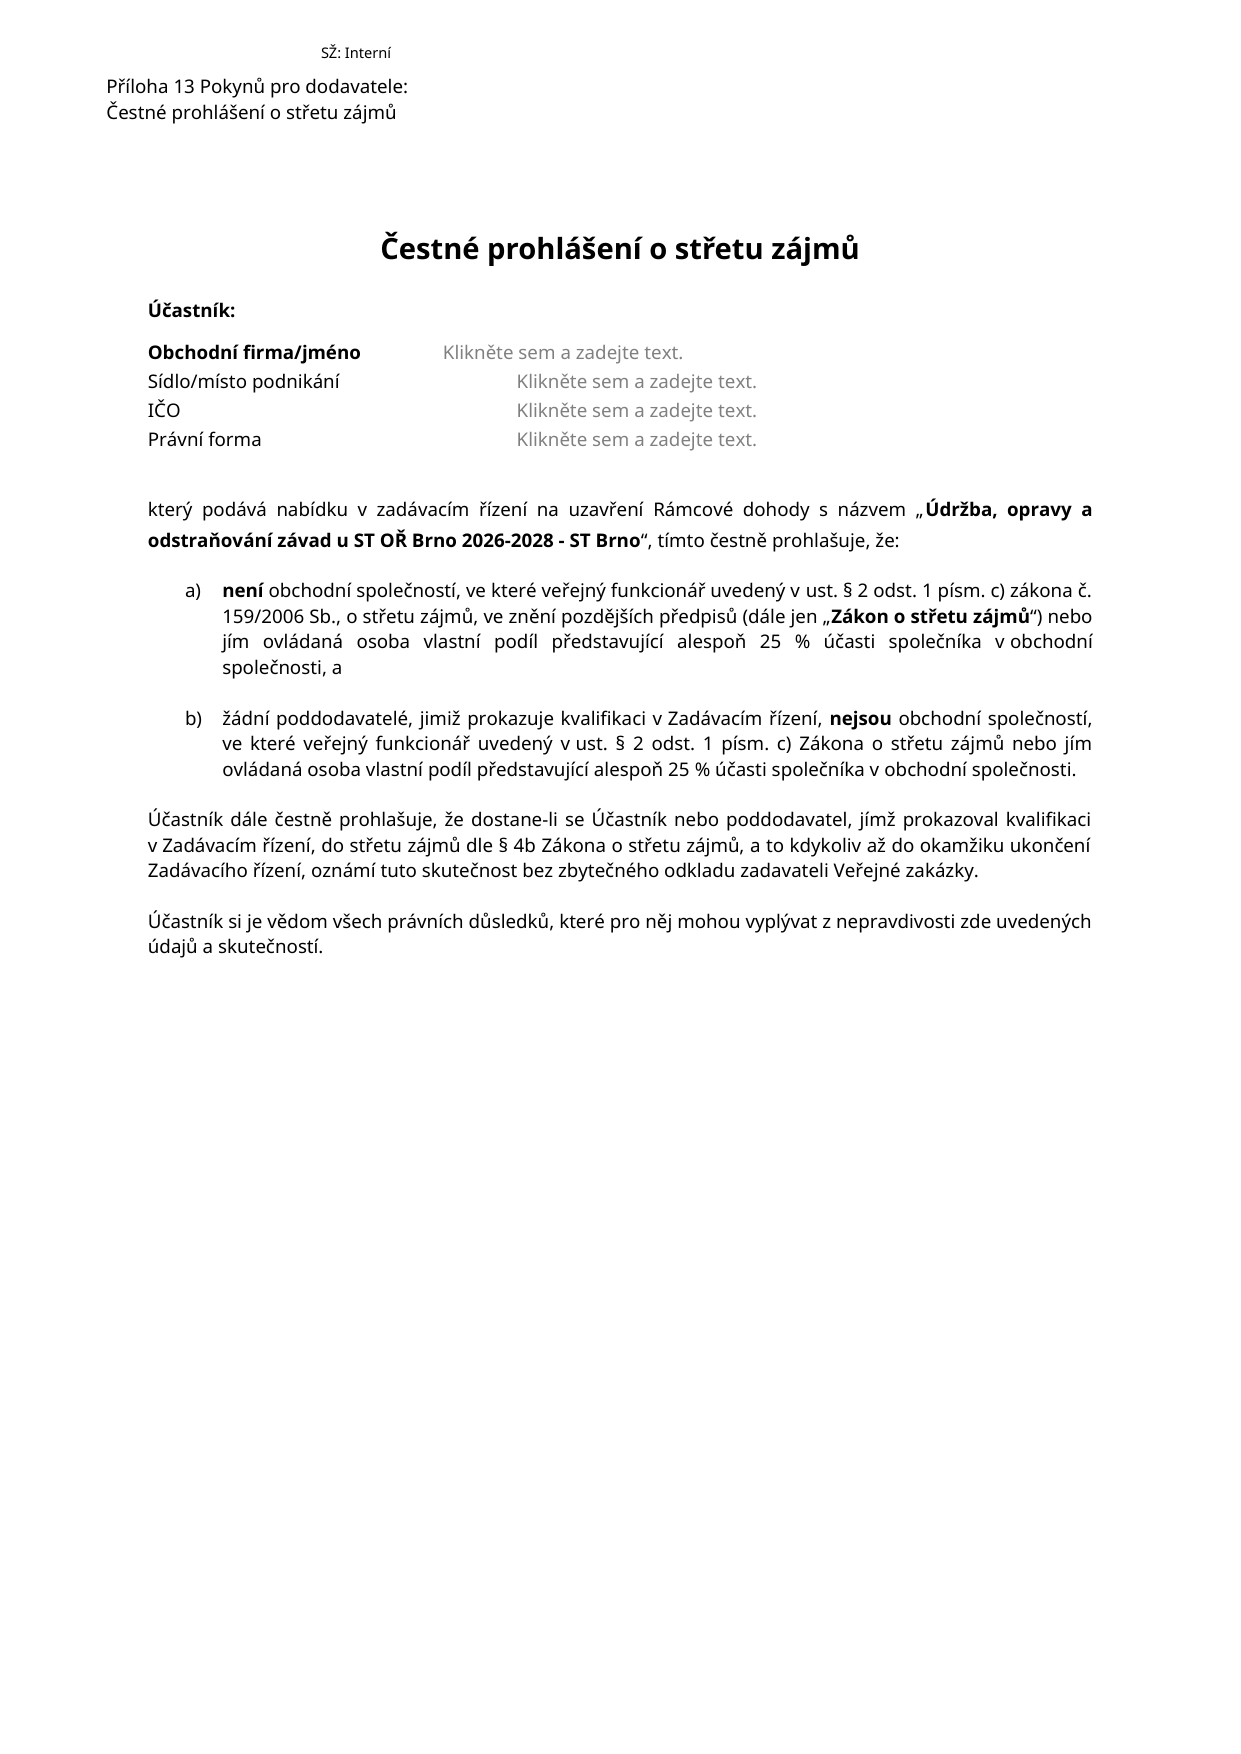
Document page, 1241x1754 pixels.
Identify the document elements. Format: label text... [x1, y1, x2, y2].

text Účastník dále čestně prohlašuje, že dostane-li se Účastník nebo poddodavatel, jímž prokazoval kvalifikaci v Zadávacím řízení, do střetu zájmů dle § 4b Zákona o střetu zájmů, a to kdykoliv až do okamžiku ukončení Zadávacího řízení, oznámí tuto skutečnost bez zbytečného odkladu zadavateli Veřejné zakázky. [148, 806, 1093, 883]
text Sídlo/místo podnikání [148, 365, 1093, 394]
text Účastník si je vědom všech právních důsledků, které pro něj mohou vyplývat z nepravdivosti zde uvedených údajů a skutečností. [148, 908, 1093, 959]
title Čestné prohlášení o střetu zájmů [148, 228, 1093, 268]
text IČO [148, 394, 1093, 423]
text Právní forma [148, 423, 1093, 452]
list žádní poddodavatelé, jimiž prokazuje kvalifikaci v Zadávacím řízení, nejsou obchodní společností, ve které veřejný funkcionář uvedený v ust. § 2 odst. 1 písm. c) Zákona o střetu zájmů nebo jím ovládaná osoba vlastní podíl představující alespoň 25 % účasti společníka v obchodní společnosti. [185, 705, 1093, 781]
list není obchodní společností, ve které veřejný funkcionář uvedený v ust. § 2 odst. 1 písm. c) zákona č. 159/2006 Sb., o střetu zájmů, ve znění pozdějších předpisů (dále jen „Zákon o střetu zájmů“) nebo jím ovládaná osoba vlastní podíl představující alespoň 25 % účasti společníka v obchodní společnosti, a [185, 578, 1093, 680]
text Obchodní firma/jméno [148, 336, 1093, 365]
text který podává nabídku v zadávacím řízení na uzavření Rámcové dohody s názvem „Údržba, opravy a odstraňování závad u ST OŘ Brno 2026-2028 - ST Brno“, tímto čestně prohlašuje, že: [148, 490, 1093, 553]
text Účastník: [148, 293, 1093, 324]
